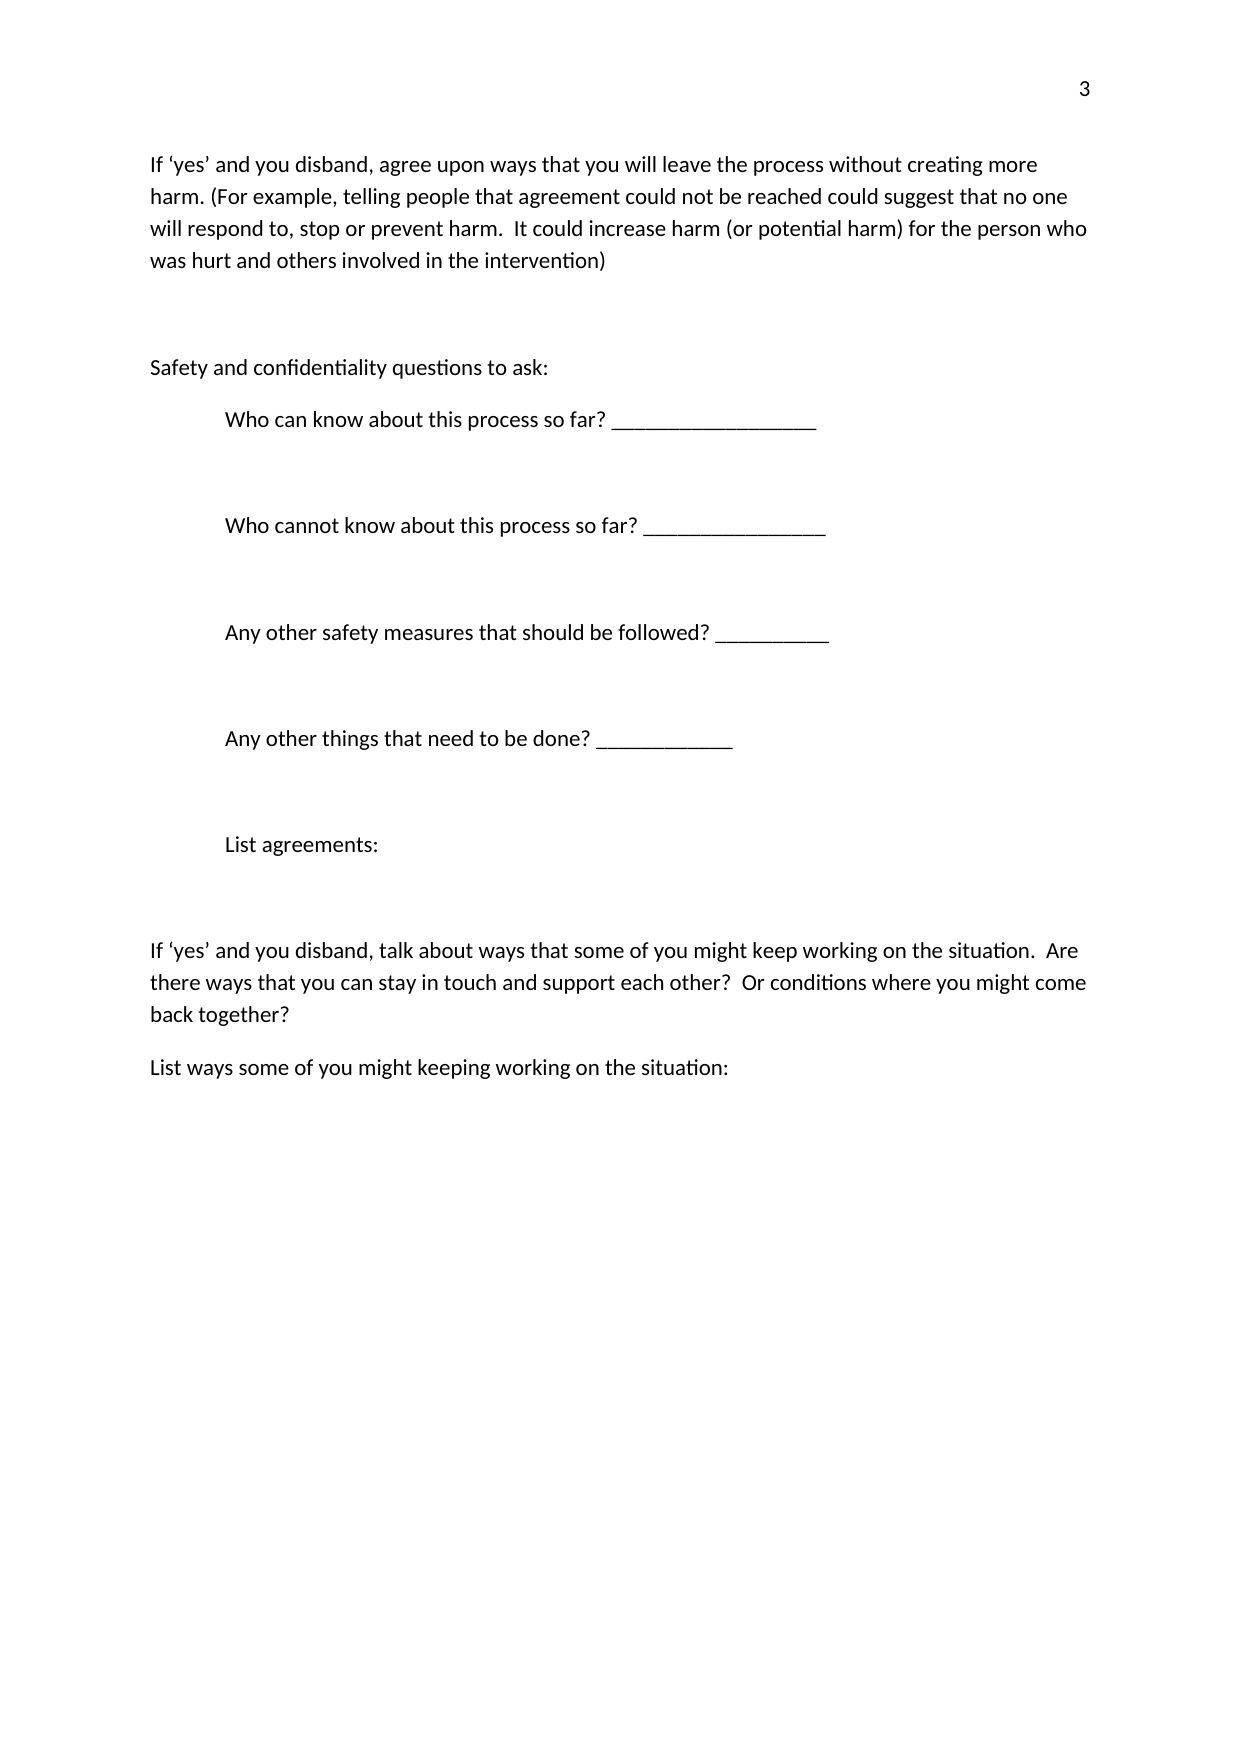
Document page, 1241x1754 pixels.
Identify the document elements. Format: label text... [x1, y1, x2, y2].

text If ‘yes’ and you disband, agree upon ways that you will leave the process without creating more harm. (For example, telling people that agreement could not be reached could suggest that no one will respond to, stop or prevent harm. It could increase harm (or potential harm) for the person who was hurt and others involved in the intervention) [150, 150, 1090, 274]
text Any other safety measures that should be followed? __________ [150, 618, 1090, 646]
text List ways some of you might keeping working on the situation: [150, 1053, 1090, 1081]
text If ‘yes’ and you disband, talk about ways that some of you might keep working on the situation. Are there ways that you can stay in touch and support each other? Or conditions where you might come back together? [150, 936, 1090, 1028]
text Who cannot know about this process so far? ________________ [150, 512, 1090, 540]
text Safety and confidentiality questions to ask: [150, 353, 1090, 381]
text Any other things that need to be done? ____________ [150, 724, 1090, 752]
text List agreements: [150, 830, 1090, 858]
text Who can know about this process so far? __________________ [150, 406, 1090, 434]
